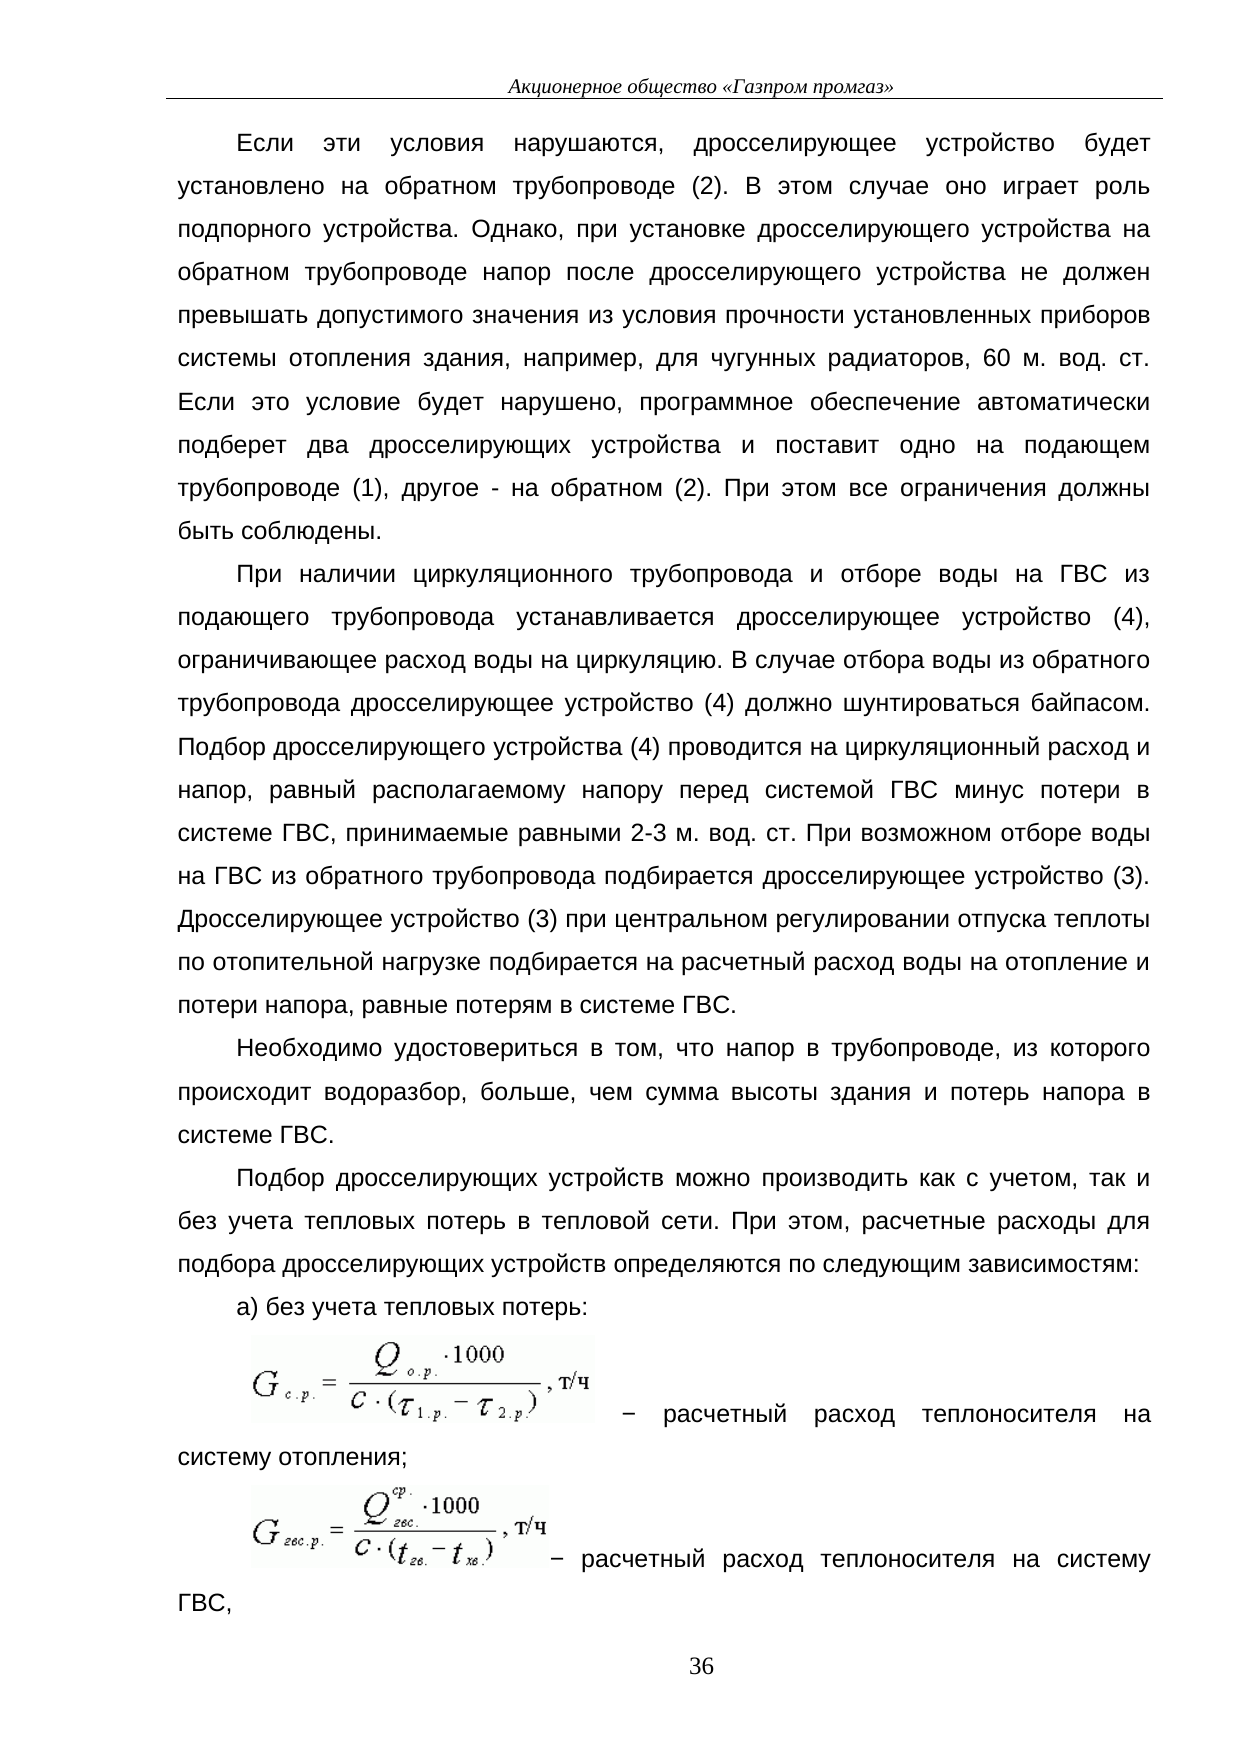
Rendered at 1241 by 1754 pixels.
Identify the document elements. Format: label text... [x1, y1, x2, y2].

text Подбор дросселирующих устройств можно производить как с учетом, так и без учета тепловых потерь в тепловой сети. При этом, расчетные расходы для подбора дросселирующих устройств определяются по следующим зависимостям: [177, 1163, 1152, 1278]
text При наличии циркуляционного трубопровода и отборе воды на ГВС из подающего трубопровода устанавливается дросселирующее устройство (4), ограничивающее расход воды на циркуляцию. В случае отбора воды из обратного трубопровода дросселирующее устройство (4) должно шунтироваться байпасом. Подбор дросселирующего устройства (4) проводится на циркуляционный расход и напор, равный располагаемому напору перед системой ГВС минус потери в системе ГВС, принимаемые равными 2-3 м. вод. ст. При возможном отборе воды на ГВС из обратного трубопровода подбирается дросселирующее устройство (3). Дросселирующее устройство (3) при центральном регулировании отпуска теплоты по отопительной нагрузке подбирается на расчетный расход воды на отопление и потери напора, равные потерям в системе ГВС. [177, 559, 1152, 1019]
text Если эти условия нарушаются, дросселирующее устройство будет установлено на обратном трубопроводе (2). В этом случае оно играет роль подпорного устройства. Однако, при установке дросселирующего устройства на обратном трубопроводе напор после дросселирующего устройства не должен превышать допустимого значения из условия прочности установленных приборов системы отопления здания, например, для чугунных радиаторов, 60 м. вод. ст. Если это условие будет нарушено, программное обеспечение автоматически подберет два дросселирующих устройства и поставит одно на подающем трубопроводе (1), другое - на обратном (2). При этом все ограничения должны быть соблюдены. [177, 128, 1152, 544]
text а) без учета тепловых потерь: [177, 1292, 1152, 1321]
text − расчетный расход теплоносителя на систему ГВС, [177, 1486, 1152, 1616]
text − расчетный расход теплоносителя на систему отопления; [177, 1335, 1152, 1471]
text Необходимо удостовериться в том, что напор в трубопроводе, из которого происходит водоразбор, больше, чем сумма высоты здания и потерь напора в системе ГВС. [177, 1033, 1152, 1148]
